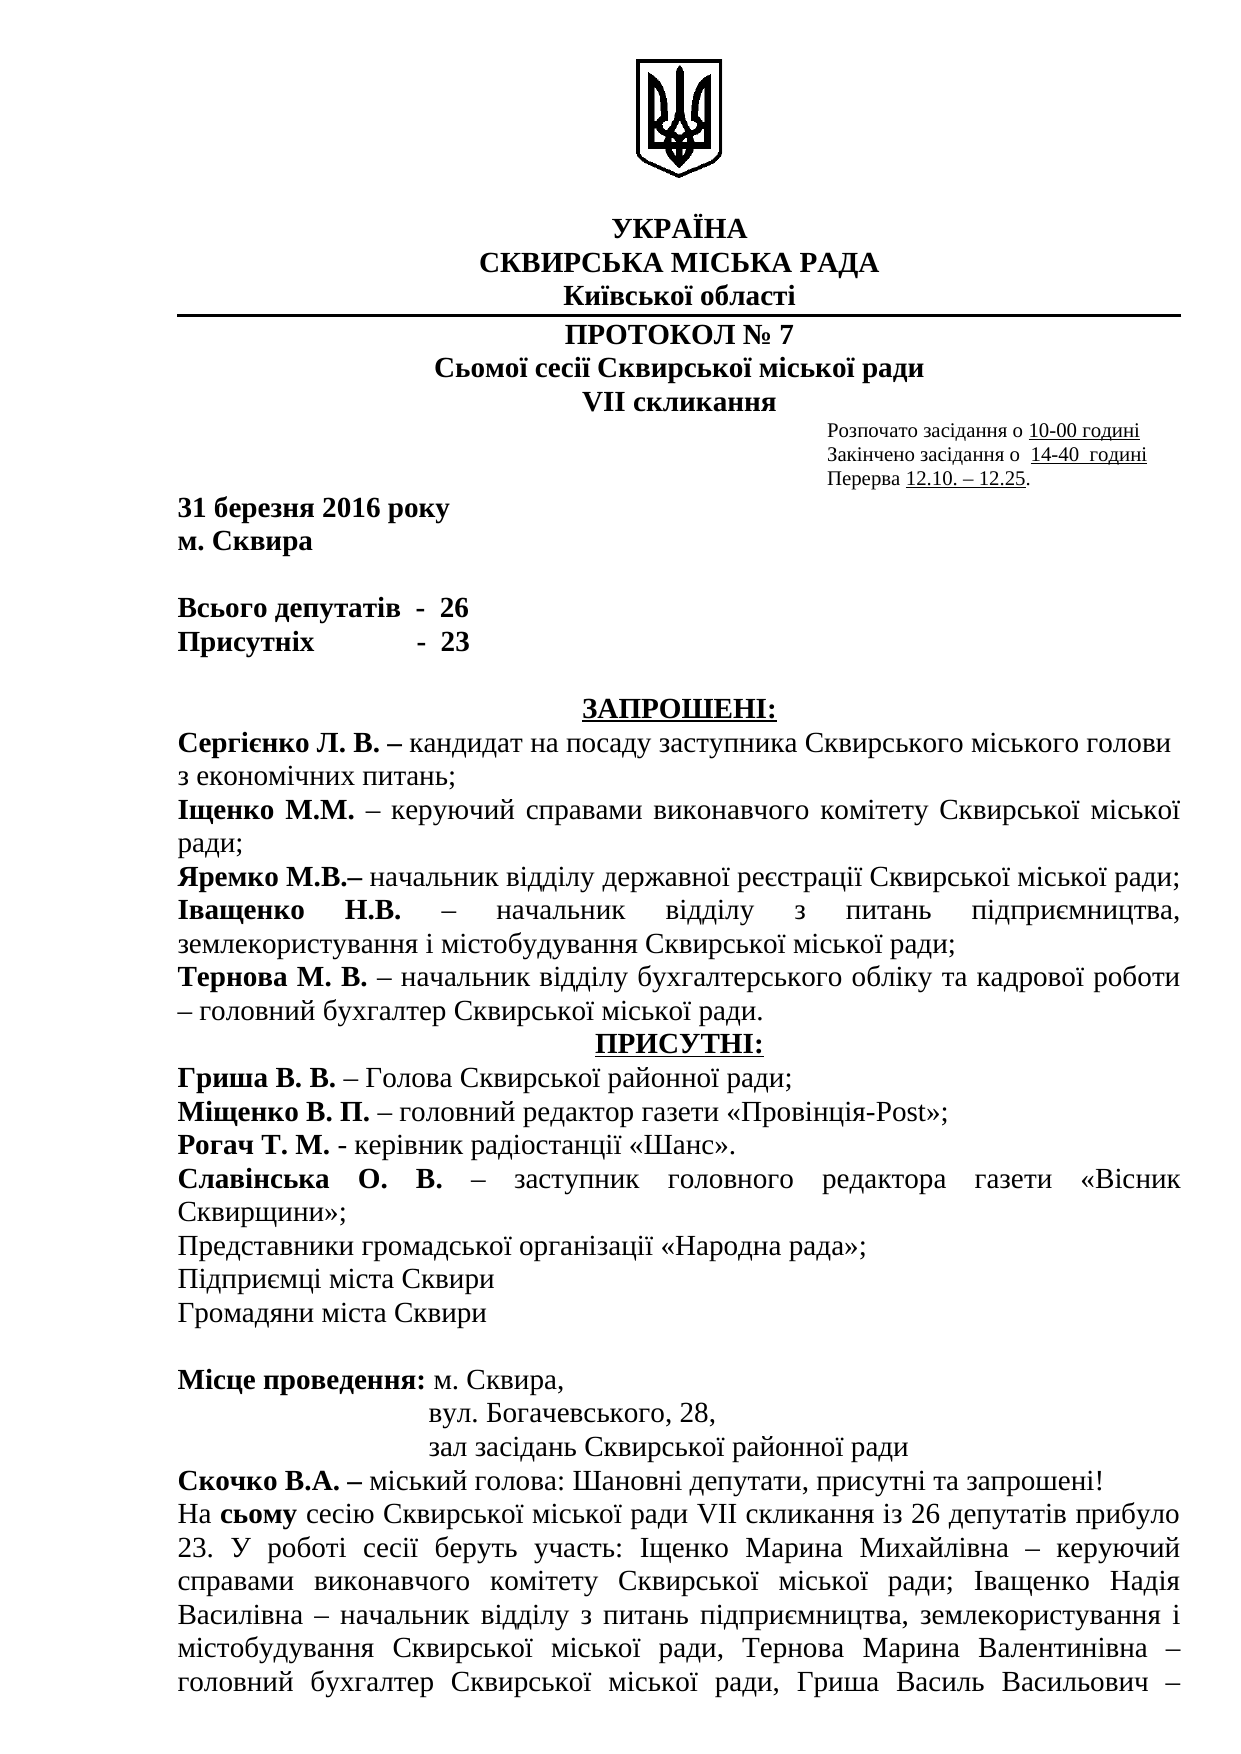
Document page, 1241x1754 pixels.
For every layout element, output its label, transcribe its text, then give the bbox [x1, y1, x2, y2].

text Яремко М.В.– начальник відділу державної реєстрації Сквирської міської ради; [177, 859, 1181, 892]
text Скочко В.А. – міський голова: Шановні депутати, присутні та запрошені! [177, 1463, 1181, 1496]
text Славінська О. В. – заступник головного редактора газети «Вісник Сквирщини»; [177, 1161, 1181, 1228]
picture [636, 59, 723, 178]
text вул. Богачевського, 28, [177, 1396, 1181, 1429]
subtitle ПРОТОКОЛ № 7 [177, 317, 1181, 351]
text Місце проведення: м. Сквира, [177, 1362, 1181, 1396]
text Присутніх - 23 [177, 624, 1181, 658]
text СКВИРСЬКА МІСЬКА РАДА [177, 245, 1181, 278]
subtitle Підприємці міста Сквири [177, 1261, 1181, 1295]
text зал засідань Сквирської районної ради [428, 1429, 1181, 1463]
text Закінчено засідання о 14-40 годині [177, 442, 1181, 466]
text Київської області [177, 278, 1181, 314]
text Розпочато засідання о 10-00 годині [177, 418, 1181, 442]
subtitle Гриша В. В. – Голова Сквирської районної ради; [177, 1060, 1181, 1094]
text м. Сквира [177, 523, 1181, 557]
text Міщенко В. П. – головний редактор газети «Провінція-Post»; [177, 1094, 1181, 1127]
text Рогач Т. М. - керівник радіостанції «Шанс». [177, 1127, 1181, 1161]
subtitle Представники громадської організації «Народна рада»; [177, 1228, 1181, 1261]
text 31 березня 2016 року [177, 490, 1181, 523]
subtitle VІІ скликання [177, 384, 1181, 418]
text Всього депутатів - 26 [177, 591, 1181, 624]
text ПРИСУТНІ: [177, 1027, 1181, 1060]
text Сьомої сесії Сквирської міської ради [177, 351, 1181, 384]
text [177, 1496, 1181, 1697]
text Тернова М. В. – начальник відділу бухгалтерського обліку та кадрової роботи – головний бухгалтер Сквирської міської ради. [177, 959, 1181, 1027]
text Сергієнко Л. В. – кандидат на посаду заступника Сквирського міського голови з економічних питань; [177, 725, 1181, 792]
text Перерва 12.10. – 12.25. [177, 466, 1181, 490]
subtitle Громадяни міста Сквири [177, 1295, 1181, 1328]
text ЗАПРОШЕНІ: [177, 691, 1181, 725]
text Іщенко М.М. – керуючий справами виконавчого комітету Сквирської міської ради; [177, 792, 1181, 859]
text УКРАЇНА [177, 211, 1181, 245]
text Іващенко Н.В. – начальник відділу з питань підприємництва, землекористування і містобудування Сквирської міської ради; [177, 892, 1181, 959]
